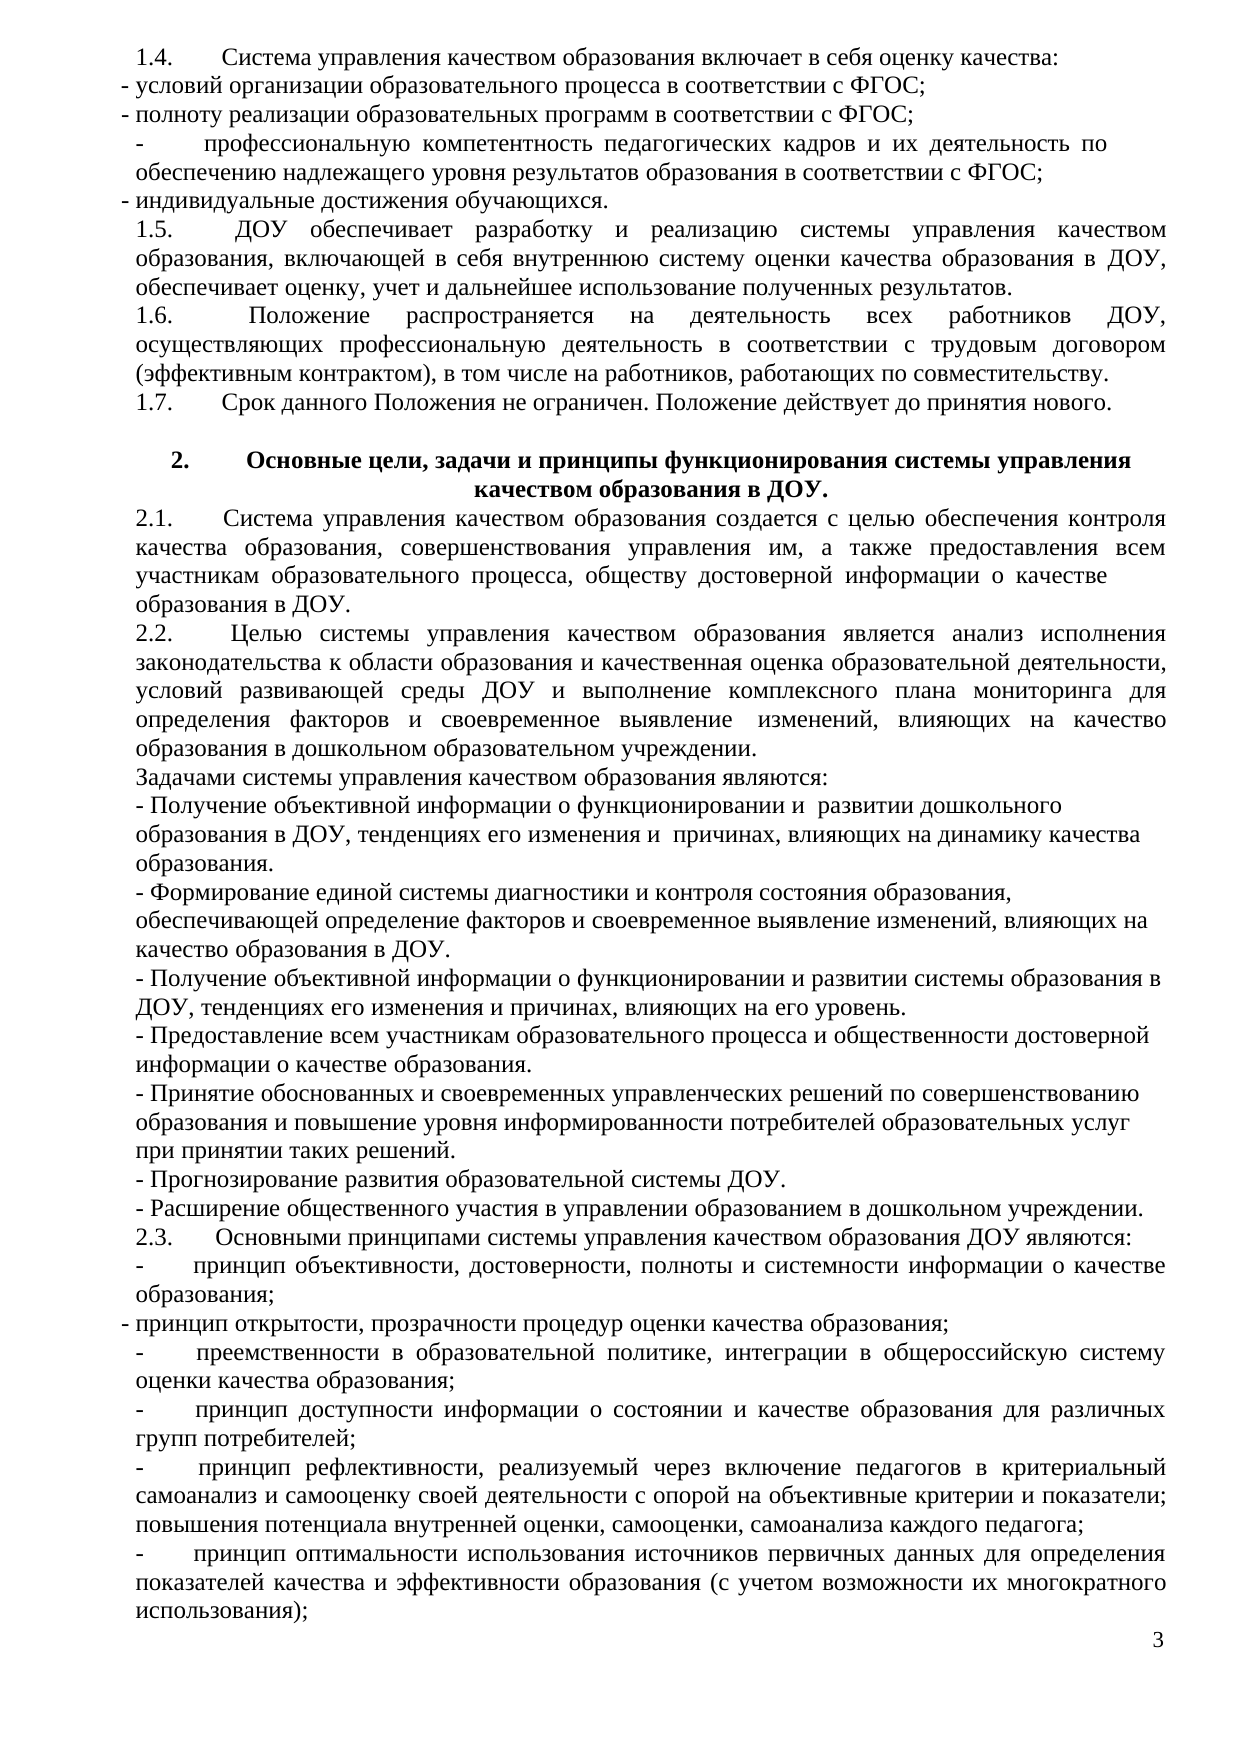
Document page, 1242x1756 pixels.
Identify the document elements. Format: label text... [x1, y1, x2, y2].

list - Предоставление всем участникам образовательного процесса и общественности достоверной информации о качестве образования. [135, 1020, 1167, 1078]
list индивидуальные достижения обучающихся. [121, 185, 1167, 214]
list Срок данного Положения не ограничен. Положение действует до принятия нового. [135, 387, 1167, 415]
text образования в ДОУ. [135, 589, 1167, 618]
list - Прогнозирование развития образовательной системы ДОУ. [135, 1164, 1167, 1193]
list принцип открытости, прозрачности процедур оценки качества образования; [121, 1308, 1167, 1337]
list Положение распространяется на деятельность всех работников ДОУ, осуществляющих профессиональную деятельность в соответствии с трудовым договором (эффективным контрактом), в том числе на работников, работающих по совместительству. [135, 300, 1167, 387]
list - Получение объективной информации о функционировании и развитии дошкольного образования в ДОУ, тенденциях его изменения и причинах, влияющих на динамику качества образования. [135, 790, 1167, 877]
list - Принятие обоснованных и своевременных управленческих решений по совершенствованию образования и повышение уровня информированности потребителей образовательных услуг при принятии таких решений. [135, 1078, 1167, 1164]
list принцип оптимальности использования источников первичных данных для определения показателей качества и эффективности образования (с учетом возможности их многократного использования); [135, 1538, 1167, 1624]
list полноту реализации образовательных программ в соответствии с ФГОС; [121, 99, 1167, 128]
list - Расширение общественного участия в управлении образованием в дошкольном учреждении. [135, 1193, 1167, 1222]
list Основными принципами системы управления качеством образования ДОУ являются: [135, 1222, 1167, 1250]
list условий организации образовательного процесса в соответствии с ФГОС; [121, 70, 1167, 99]
list преемственности в образовательной политике, интеграции в общероссийскую систему оценки качества образования; [135, 1337, 1167, 1394]
text Задачами системы управления качеством образования являются: [135, 762, 1167, 790]
list принцип объективности, достоверности, полноты и системности информации о качестве образования; [135, 1250, 1167, 1308]
list принцип доступности информации о состоянии и качестве образования для различных групп потребителей; [135, 1394, 1167, 1452]
list Система управления качеством образования включает в себя оценку качества: [135, 42, 1167, 70]
list Целью системы управления качеством образования является анализ исполнения законодательства к области образования и качественная оценка образовательной деятельности, условий развивающей среды ДОУ и выполнение комплексного плана мониторинга для определения факторов и своевременное выявление изменений, влияющих на качество образования в дошкольном образовательном учреждении. [135, 618, 1167, 762]
list Система управления качеством образования создается с целью обеспечения контроля качества образования, совершенствования управления им, а также предоставления всем участникам образовательного процесса, обществу достоверной информации о качестве [135, 503, 1167, 589]
list - Получение объективной информации о функционировании и развитии системы образования в ДОУ, тенденциях его изменения и причинах, влияющих на его уровень. [135, 963, 1167, 1020]
list ДОУ обеспечивает разработку и реализацию системы управления качеством образования, включающей в себя внутреннюю систему оценки качества образования в ДОУ, обеспечивает оценку, учет и дальнейшее использование полученных результатов. [135, 214, 1167, 300]
list принцип рефлективности, реализуемый через включение педагогов в критериальный самоанализ и самооценку своей деятельности с опорой на объективные критерии и показатели; повышения потенциала внутренней оценки, самооценки, самоанализа каждого педагога; [135, 1452, 1167, 1538]
list профессиональную компетентность педагогических кадров и их деятельность по обеспечению надлежащего уровня результатов образования в соответствии с ФГОС; [135, 128, 1167, 185]
list Основные цели, задачи и принципы функционирования системы управления качеством образования в ДОУ. [135, 445, 1167, 503]
list - Формирование единой системы диагностики и контроля состояния образования, обеспечивающей определение факторов и своевременное выявление изменений, влияющих на качество образования в ДОУ. [135, 877, 1167, 963]
